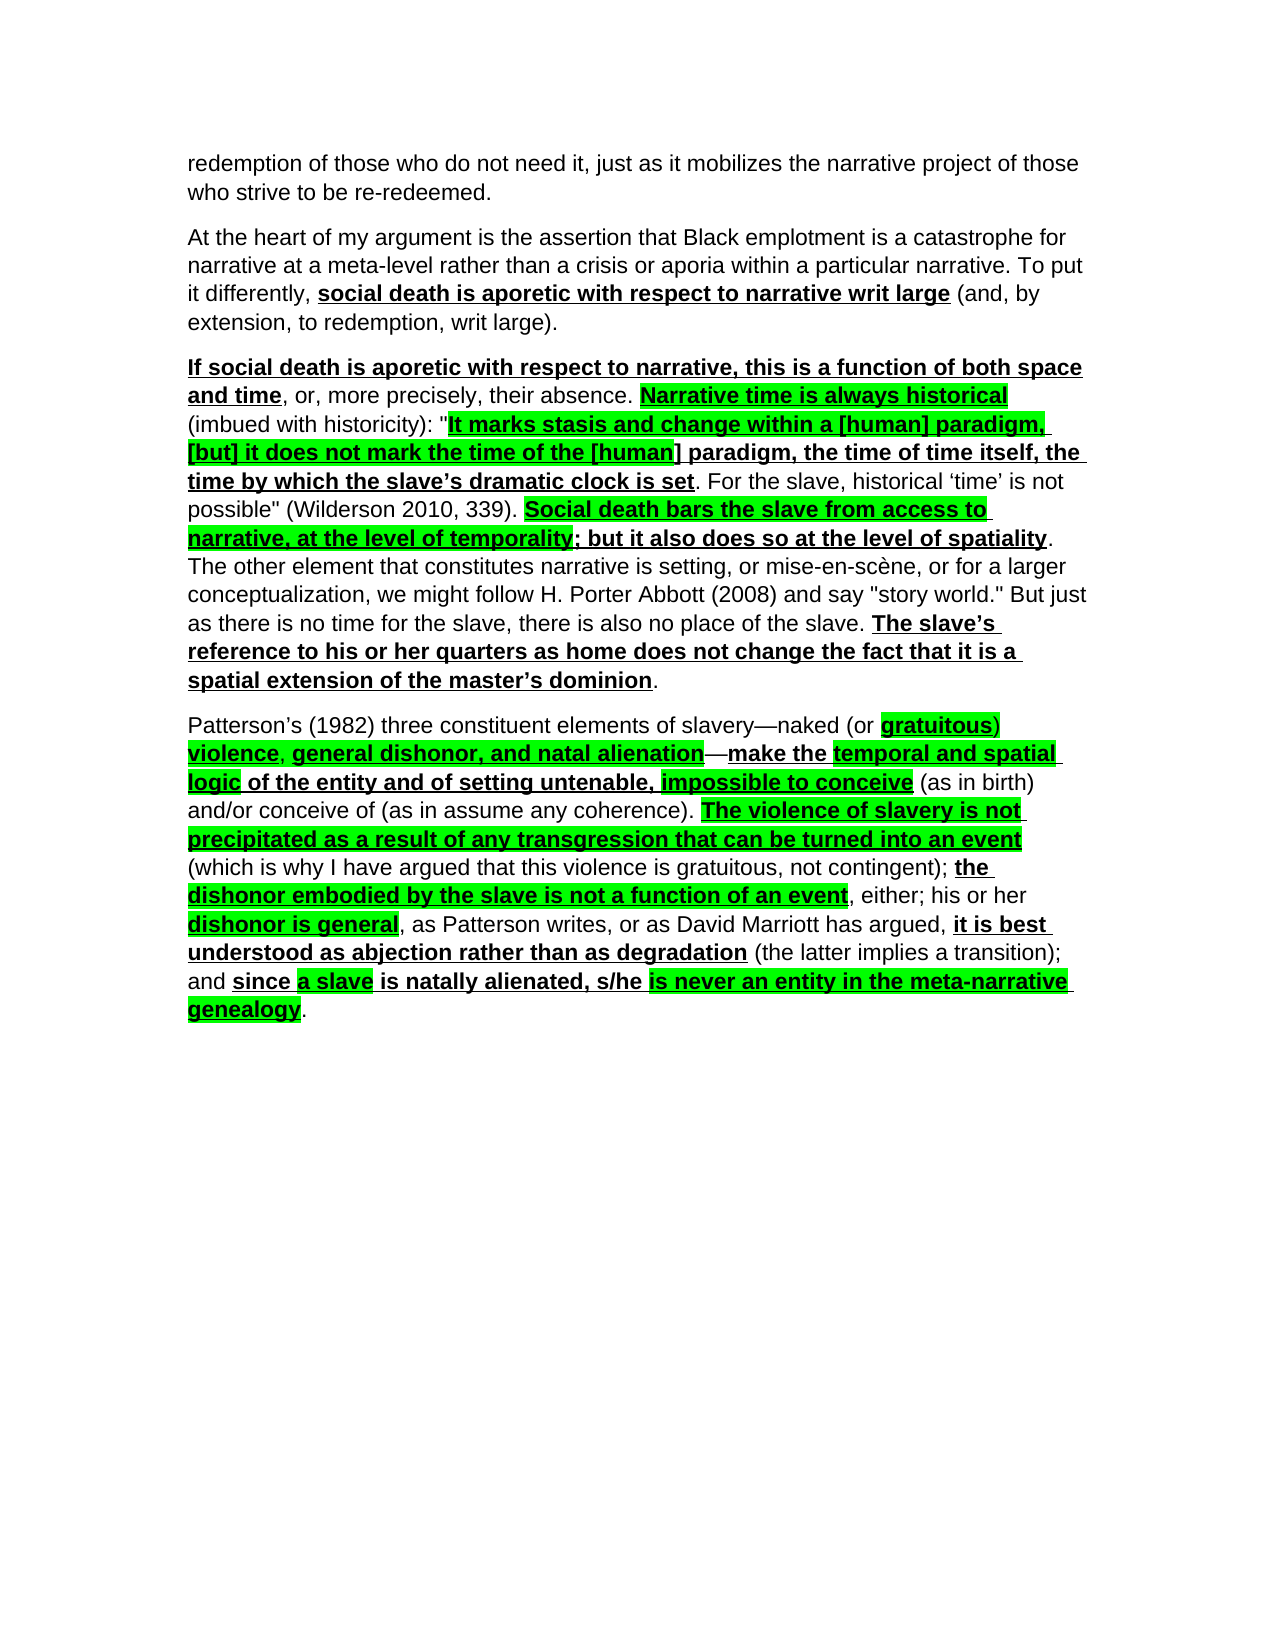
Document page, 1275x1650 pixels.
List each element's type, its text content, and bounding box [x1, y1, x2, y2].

text If social death is aporetic with respect to narrative, this is a function of both space and time, or, more precisely, their absence. Narrative time is always historical (imbued with historicity): "It marks stasis and change within a [human] paradigm, [but] it does not mark the time of the [human] paradigm, the time of time itself, the time by which the slave’s dramatic clock is set. For the slave, historical ‘time’ is not possible" (Wilderson 2010, 339). Social death bars the slave from access to narrative, at the level of temporality; but it also does so at the level of spatiality. The other element that constitutes narrative is setting, or mise-en-scène, or for a larger conceptualization, we might follow H. Porter Abbott (2008) and say "story world." But just as there is no time for the slave, there is also no place of the slave. The slave’s reference to his or her quarters as home does not change the fact that it is a spatial extension of the master’s dominion. [187, 463, 1087, 693]
text At the heart of my argument is the assertion that Black emplotment is a catastrophe for narrative at a meta-level rather than a crisis or aporia within a particular narrative. To put it differently, social death is aporetic with respect to narrative writ large (and, by extension, to redemption, writ large). [187, 223, 1087, 335]
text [187, 150, 1087, 205]
text Patterson’s (1982) three constituent elements of slavery—naked (or gratuitous) violence, general dishonor, and natal alienation—make the temporal and spatial logic of the entity and of setting untenable, impossible to conceive (as in birth) and/or conceive of (as in assume any coherence). The violence of slavery is not precipitated as a result of any transgression that can be turned into an event (which is why I have argued that this violence is gratuitous, not contingent); the dishonor embodied by the slave is not a function of an event, either; his or her dishonor is general, as Patterson writes, or as David Marriott has argued, it is best understood as abjection rather than as degradation (the latter implies a transition); and since a slave is natally alienated, s/he is never an entity in the meta-narrative genealogy. [187, 712, 1087, 1023]
text If social death is aporetic with respect to narrative, this is a function of both space and time, or, more precisely, their absence. Narrative time is always historical (imbued with historicity): "It marks stasis and change within a [human] paradigm, [but] it does not mark the time of the [human] paradigm, the time of time itself, the time by which the slave’s dramatic clock is set. For the slave, historical ‘time’ is not possible" (Wilderson 2010, 339). Social death bars the slave from access to narrative, at the level of temporality; but it also does so at the level of spatiality. The other element that constitutes narrative is setting, or mise-en-scène, or for a larger conceptualization, we might follow H. Porter Abbott (2008) and say "story world." But just as there is no time for the slave, there is also no place of the slave. The slave’s reference to his or her quarters as home does not change the fact that it is a spatial extension of the master’s dominion. [187, 354, 1087, 462]
